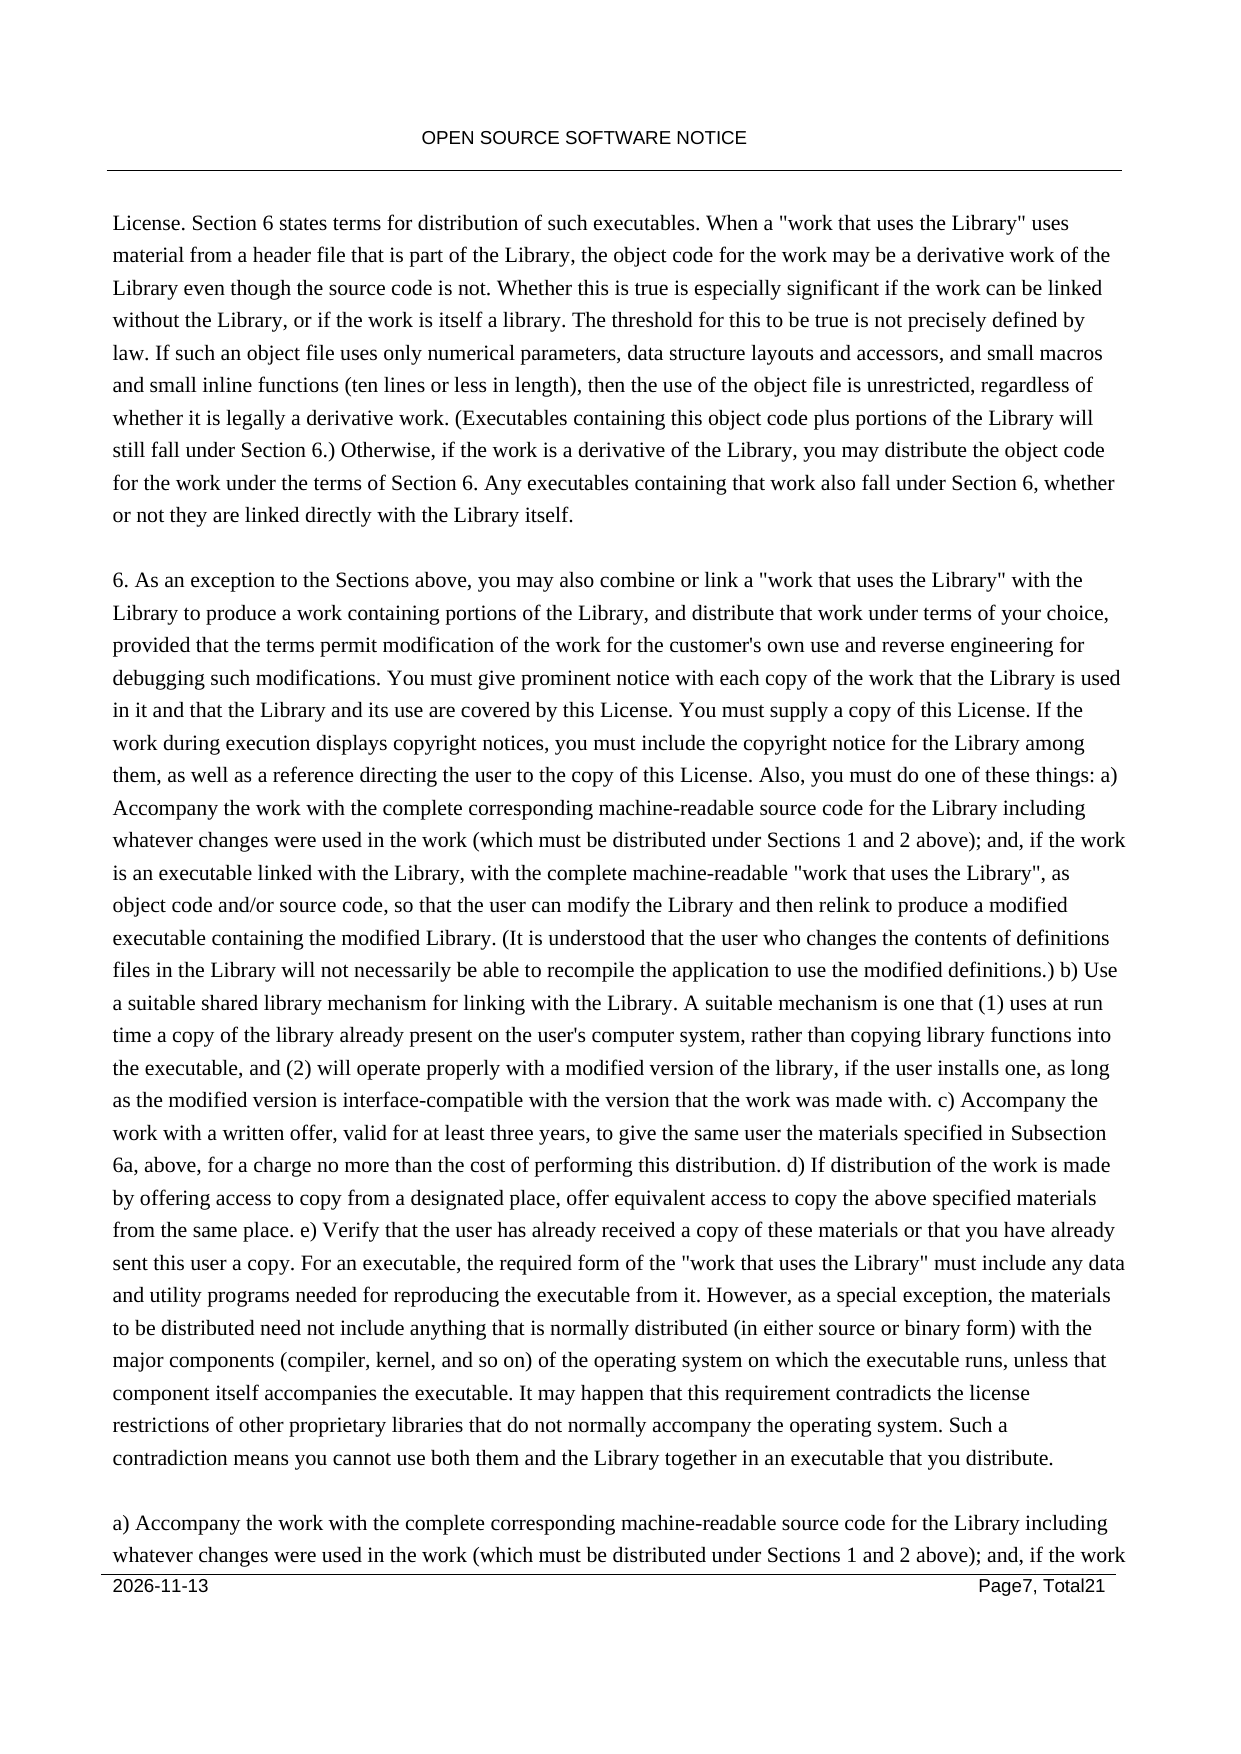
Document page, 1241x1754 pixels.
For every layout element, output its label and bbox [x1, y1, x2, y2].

text [112, 206, 1128, 1571]
